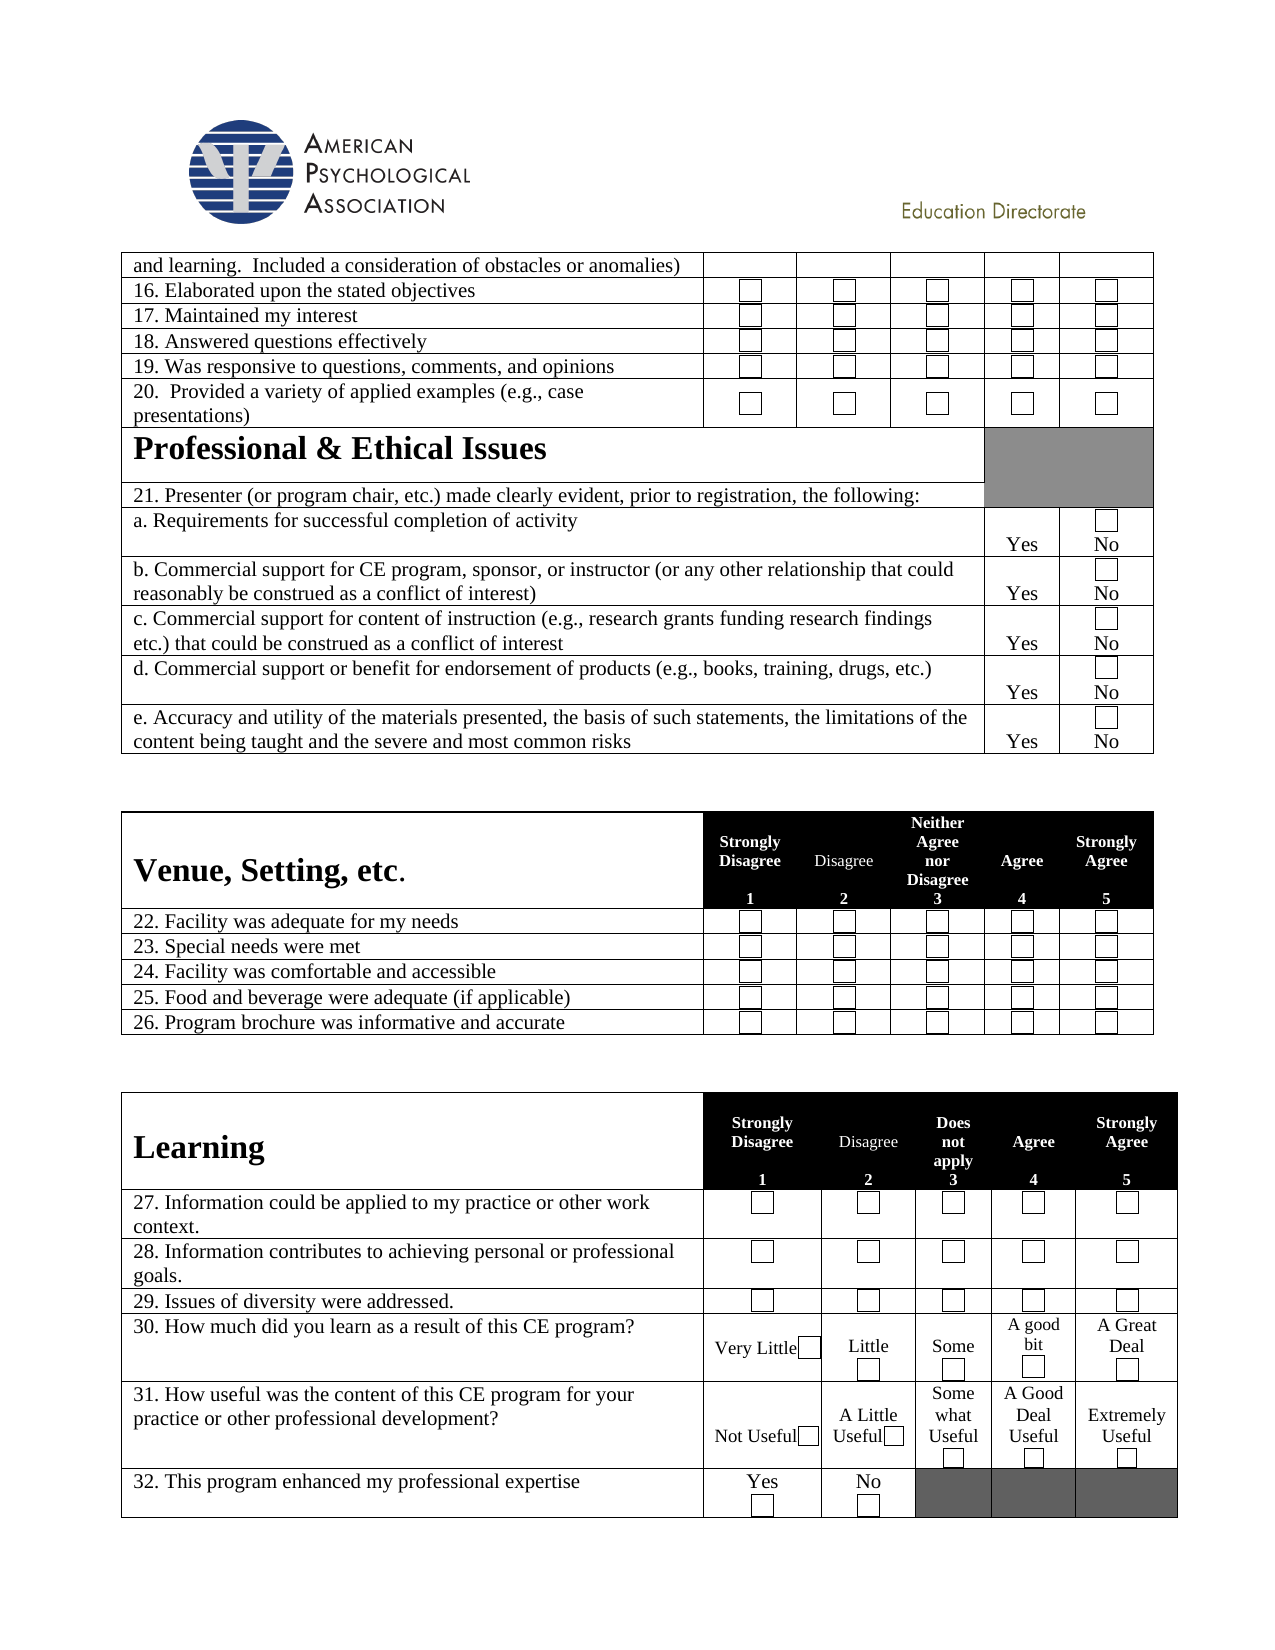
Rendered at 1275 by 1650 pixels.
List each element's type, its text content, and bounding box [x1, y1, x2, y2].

table_cell d. Commercial support or benefit for endorsement of products (e.g., books, training, drugs, etc.) [122, 656, 984, 704]
table_cell [704, 1190, 821, 1238]
table_cell [797, 354, 890, 378]
table_cell [822, 1190, 915, 1238]
table_cell [762, 304, 796, 327]
table_cell c. Commercial support for content of instruction (e.g., research grants funding research findings etc.) that could be construed as a conflict of interest [122, 606, 984, 654]
table_cell No [1060, 656, 1153, 704]
table_cell 26. Program brochure was informative and accurate [122, 1010, 703, 1034]
table_header Strongly Agree 5 [1060, 813, 1153, 908]
table_header Strongly Agree 5 [1076, 1093, 1177, 1189]
table_cell 20. Provided a variety of applied examples (e.g., case presentations) [122, 379, 703, 427]
table_header Strongly Disagree 1 [704, 813, 796, 908]
table_cell [704, 960, 739, 983]
table_cell [985, 253, 1059, 277]
table_cell [704, 354, 796, 378]
table_cell Yes [985, 705, 1059, 753]
table_cell [704, 329, 796, 353]
table_cell [1118, 304, 1153, 327]
table_cell [949, 960, 984, 983]
table_cell [1076, 1289, 1177, 1313]
table_cell [704, 253, 796, 277]
table_cell [891, 329, 984, 353]
table_cell [985, 304, 1011, 327]
table_cell [891, 909, 984, 933]
table_header Agree 4 [992, 1093, 1075, 1189]
table_cell No [1060, 705, 1153, 753]
table_cell 32. This program enhanced my professional expertise [122, 1469, 703, 1517]
table_cell [1012, 305, 1033, 326]
table_cell 29. Issues of diversity were addressed. [122, 1289, 703, 1313]
table_cell [891, 354, 984, 378]
table_cell [797, 960, 833, 983]
table_cell 16. Elaborated upon the stated objectives [122, 278, 703, 302]
table_cell [1060, 934, 1153, 958]
table_cell [1034, 960, 1059, 983]
table_header Strongly Disagree 1 [704, 1093, 821, 1189]
table_cell [1096, 961, 1117, 982]
table_cell [927, 961, 948, 982]
table_cell [797, 304, 833, 327]
table_cell [891, 985, 984, 1009]
table_cell [1060, 354, 1153, 378]
table_cell [891, 960, 926, 983]
table_cell Professional & Ethical Issues [122, 428, 984, 482]
table_cell [834, 961, 855, 982]
table_cell [985, 1010, 1059, 1034]
table_cell [985, 329, 1059, 353]
table_cell [1034, 304, 1059, 327]
table_cell 21. Presenter (or program chair, etc.) made clearly evident, prior to registration, the following: [122, 483, 984, 507]
table_cell [1060, 304, 1095, 327]
table_cell [704, 1010, 796, 1034]
table_cell [891, 253, 984, 277]
table_cell A Little Useful [822, 1382, 915, 1468]
table_cell [704, 1289, 821, 1313]
table_cell [704, 985, 796, 1009]
table_cell [822, 1289, 915, 1313]
table_cell 31. How useful was the content of this CE program for your practice or other professional development? [122, 1382, 703, 1468]
table_cell 22. Facility was adequate for my needs [122, 909, 703, 933]
table_cell Yes [985, 656, 1059, 704]
table_cell [891, 379, 984, 427]
table_cell 28. Information contributes to achieving personal or professional goals. [122, 1239, 703, 1287]
table_cell 19. Was responsive to questions, comments, and opinions [122, 354, 703, 378]
table_cell [949, 304, 984, 327]
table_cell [122, 253, 703, 277]
table_cell [834, 305, 855, 326]
table_cell [704, 379, 796, 427]
table_cell [740, 305, 761, 326]
table_cell [740, 961, 761, 982]
table_header Does not apply 3 [916, 1093, 991, 1189]
table_cell Yes [985, 557, 1059, 605]
table_header Neither Agree nor Disagree 3 [891, 813, 984, 908]
table_cell [1060, 379, 1153, 427]
table_cell 30. How much did you learn as a result of this CE program? [122, 1314, 703, 1381]
table_cell [1118, 960, 1153, 983]
table_cell [891, 1010, 984, 1034]
table_cell No [1060, 508, 1153, 556]
table_cell [1076, 1469, 1177, 1517]
table_cell Yes [985, 508, 1059, 556]
table_cell 17. Maintained my interest [122, 304, 703, 327]
table_cell [992, 1239, 1075, 1287]
table_cell [1076, 1239, 1177, 1287]
table_cell [992, 1469, 1075, 1517]
table_cell [1060, 253, 1153, 277]
table_cell 25. Food and beverage were adequate (if applicable) [122, 985, 703, 1009]
table_cell Yes [985, 606, 1059, 654]
table_cell No [822, 1469, 915, 1517]
table_cell [797, 253, 890, 277]
table_cell A Good Deal Useful [992, 1382, 1075, 1468]
table_cell Very Little [704, 1314, 821, 1381]
table_cell 18. Answered questions effectively [122, 329, 703, 353]
table_cell [704, 278, 796, 302]
table_cell [916, 1289, 991, 1313]
table_cell [1060, 909, 1153, 933]
table_cell Some [916, 1314, 991, 1381]
table_header Agree 4 [985, 813, 1059, 908]
table_cell [927, 305, 948, 326]
table_cell Yes [704, 1469, 821, 1517]
table_cell [704, 304, 739, 327]
table_cell 23. Special needs were met [122, 934, 703, 958]
table_cell [1096, 305, 1117, 326]
table_cell [822, 1239, 915, 1287]
table_cell b. Commercial support for CE program, sponsor, or instructor (or any other relationship that could reasonably be construed as a conflict of interest) [122, 557, 984, 605]
table_cell [985, 278, 1059, 302]
table_cell [1060, 329, 1153, 353]
table_cell [891, 934, 984, 958]
table_cell [891, 304, 926, 327]
table_cell [1076, 1190, 1177, 1238]
table_header Venue, Setting, etc. [122, 813, 703, 908]
table_cell [984, 428, 1153, 507]
table_cell a. Requirements for successful completion of activity [122, 508, 984, 556]
table_cell [985, 379, 1059, 427]
table_cell [856, 960, 890, 983]
table_cell No [1060, 557, 1153, 605]
table_cell [797, 329, 890, 353]
table_cell [985, 960, 1011, 983]
table_cell [985, 354, 1059, 378]
table_cell [797, 909, 890, 933]
table_cell Extremely Useful [1076, 1382, 1177, 1468]
table_cell [992, 1289, 1075, 1313]
table_cell [704, 1239, 821, 1287]
table_cell [985, 909, 1059, 933]
table_cell [704, 909, 796, 933]
table_cell [1060, 278, 1153, 302]
table_cell [916, 1190, 991, 1238]
table_cell Not Useful [704, 1382, 821, 1468]
table_cell [985, 934, 1059, 958]
table_cell e. Accuracy and utility of the materials presented, the basis of such statements, the limitations of the content being taught and the severe and most common risks [122, 705, 984, 753]
table_cell 24. Facility was comfortable and accessible [122, 960, 703, 983]
table_cell [1060, 960, 1095, 983]
table_cell No [1060, 606, 1153, 654]
table_cell [916, 1239, 991, 1287]
table_cell A good bit [992, 1314, 1075, 1381]
table_cell [797, 1010, 890, 1034]
table_cell [704, 934, 796, 958]
table_cell [797, 934, 890, 958]
table_cell [891, 278, 984, 302]
table_cell Little [822, 1314, 915, 1381]
table_cell [1060, 1010, 1153, 1034]
table_cell [916, 1469, 991, 1517]
table_cell A Great Deal [1076, 1314, 1177, 1381]
table_cell [797, 985, 890, 1009]
table_cell Somewhat Useful [916, 1382, 991, 1468]
table_cell [762, 960, 796, 983]
table_header Disagree 2 [822, 1093, 915, 1189]
table_cell [1012, 961, 1033, 982]
table_cell [797, 278, 890, 302]
table_cell [992, 1190, 1075, 1238]
table_header Disagree 2 [797, 813, 890, 908]
table_cell [856, 304, 890, 327]
table_cell 27. Information could be applied to my practice or other work context. [122, 1190, 703, 1238]
table_header Learning [122, 1093, 703, 1189]
table_cell [985, 985, 1059, 1009]
table_cell [1060, 985, 1153, 1009]
table_cell [797, 379, 890, 427]
